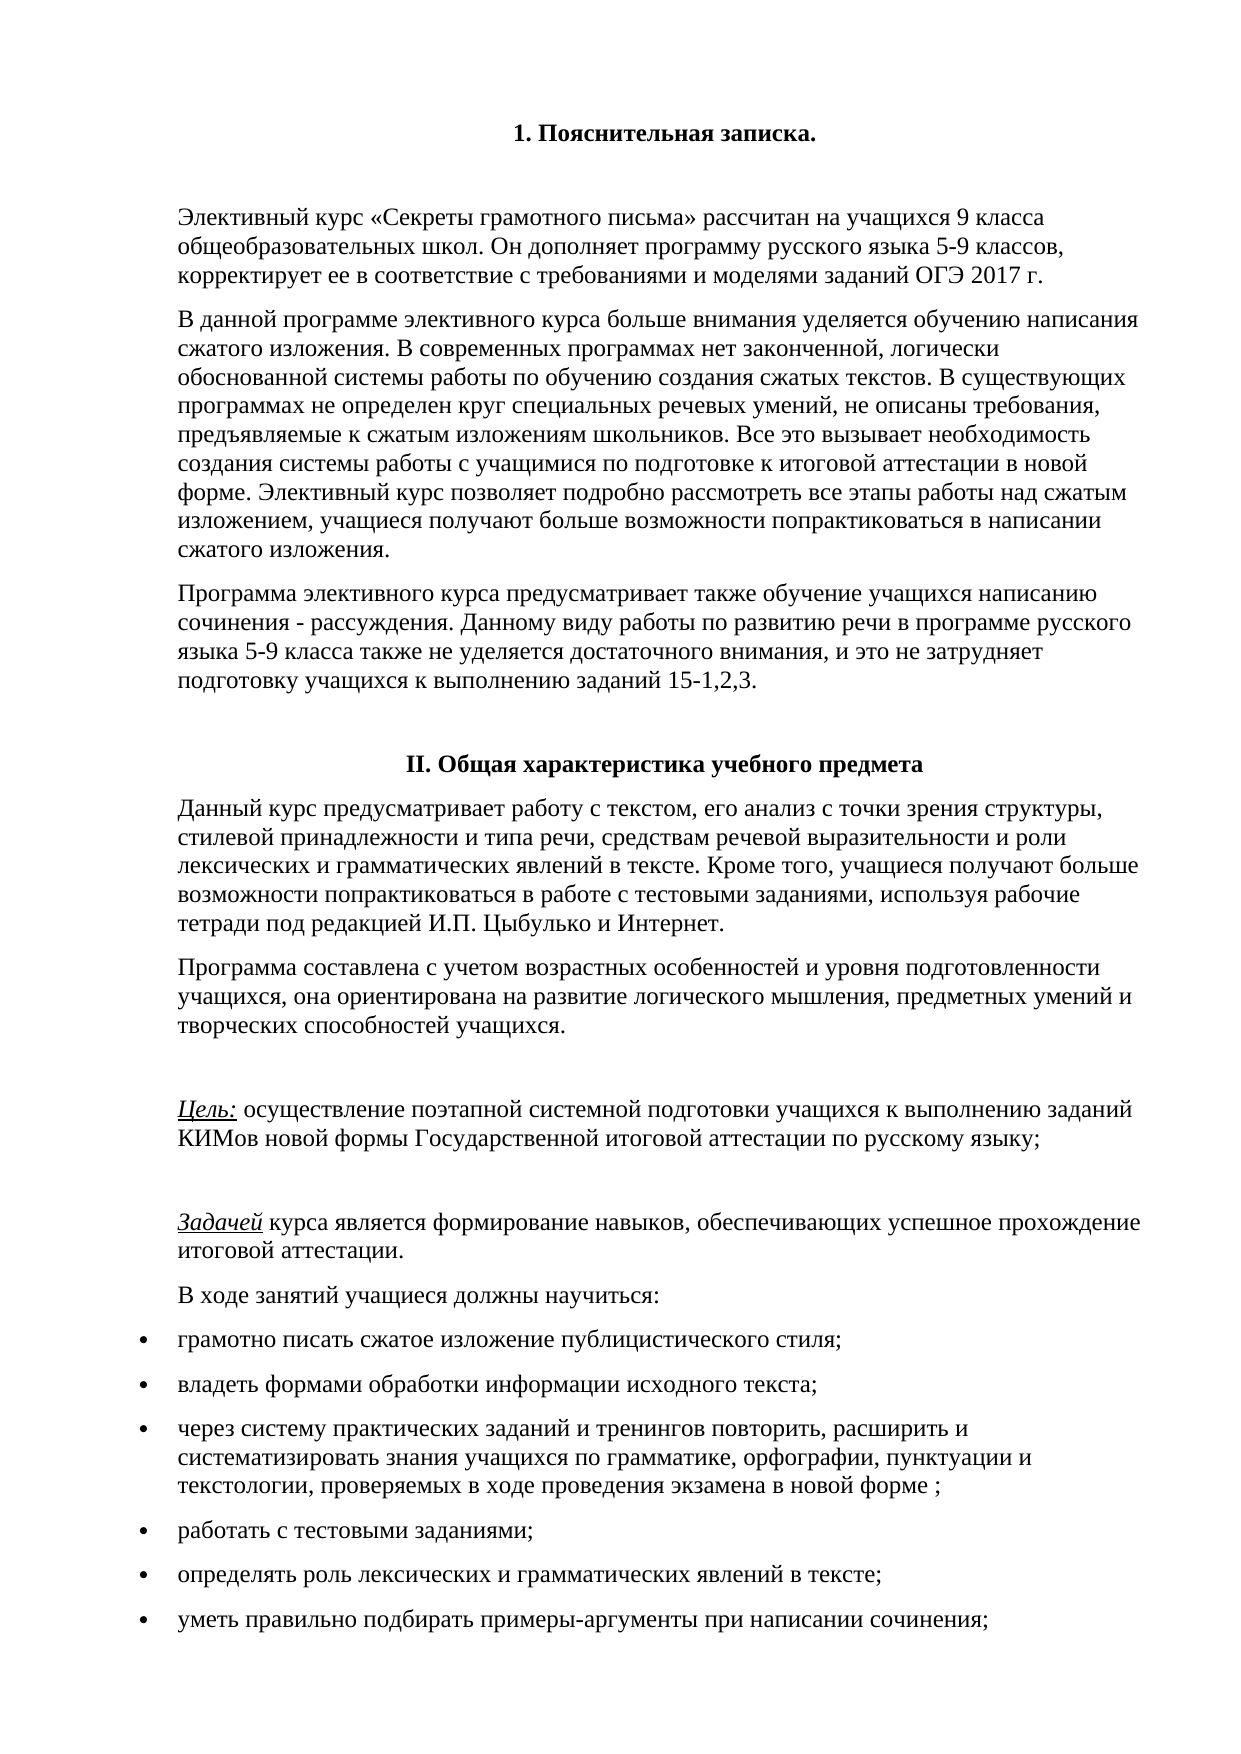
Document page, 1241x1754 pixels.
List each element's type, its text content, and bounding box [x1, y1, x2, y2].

text Программа составлена с учетом возрастных особенностей и уровня подготовленности учащихся, она ориентирована на развитие логического мышления, предметных умений и творческих способностей учащихся. [177, 952, 1152, 1039]
text В ходе занятий учащиеся должны научиться: [177, 1280, 1152, 1309]
list через систему практических заданий и тренингов повторить, расширить и систематизировать знания учащихся по грамматике, орфографии, пунктуации и текстологии, проверяемых в ходе проведения экзамена в новой форме ; [140, 1413, 1152, 1499]
text Данный курс предусматривает работу с текстом, его анализ с точки зрения структуры, стилевой принадлежности и типа речи, средствам речевой выразительности и роли лексических и грамматических явлений в тексте. Кроме того, учащиеся получают больше возможности попрактиковаться в работе с тестовыми заданиями, используя рабочие тетради под редакцией И.П. Цыбулько и Интернет. [177, 793, 1152, 937]
text Элективный курс «Секреты грамотного письма» рассчитан на учащихся 9 класса общеобразовательных школ. Он дополняет программу русского языка 5-9 классов, корректирует ее в соответствие с требованиями и моделями заданий ОГЭ 2017 г. [177, 202, 1152, 288]
list определять роль лексических и грамматических явлений в тексте; [140, 1559, 1152, 1588]
list грамотно писать сжатое изложение публицистического стиля; [140, 1324, 1152, 1353]
text 1. Пояснительная записка. [177, 118, 1152, 147]
text Задачей курса является формирование навыков, обеспечивающих успешное прохождение итоговой аттестации. [177, 1207, 1152, 1264]
text В данной программе элективного курса больше внимания уделяется обучению написания сжатого изложения. В современных программах нет законченной, логически обоснованной системы работы по обучению создания сжатых текстов. В существующих программах не определен круг специальных речевых умений, не описаны требования, предъявляемые к сжатым изложениям школьников. Все это вызывает необходимость создания системы работы с учащимися по подготовке к итоговой аттестации в новой форме. Элективный курс позволяет подробно рассмотреть все этапы работы над сжатым изложением, учащиеся получают больше возможности попрактиковаться в написании сжатого изложения. [177, 304, 1152, 563]
list владеть формами обработки информации исходного текста; [140, 1369, 1152, 1397]
list уметь правильно подбирать примеры-аргументы при написании сочинения; [140, 1604, 1152, 1632]
text Программа элективного курса предусматривает также обучение учащихся написанию сочинения - рассуждения. Данному виду работы по развитию речи в программе русского языка 5-9 класса также не уделяется достаточного внимания, и это не затрудняет подготовку учащихся к выполнению заданий 15-1,2,3. [177, 578, 1152, 693]
list работать с тестовыми заданиями; [140, 1515, 1152, 1544]
text II. Общая характеристика учебного предмета [177, 749, 1152, 777]
text Цель: осуществление поэтапной системной подготовки учащихся к выполнению заданий КИМов новой формы Государственной итоговой аттестации по русскому языку; [177, 1094, 1152, 1152]
